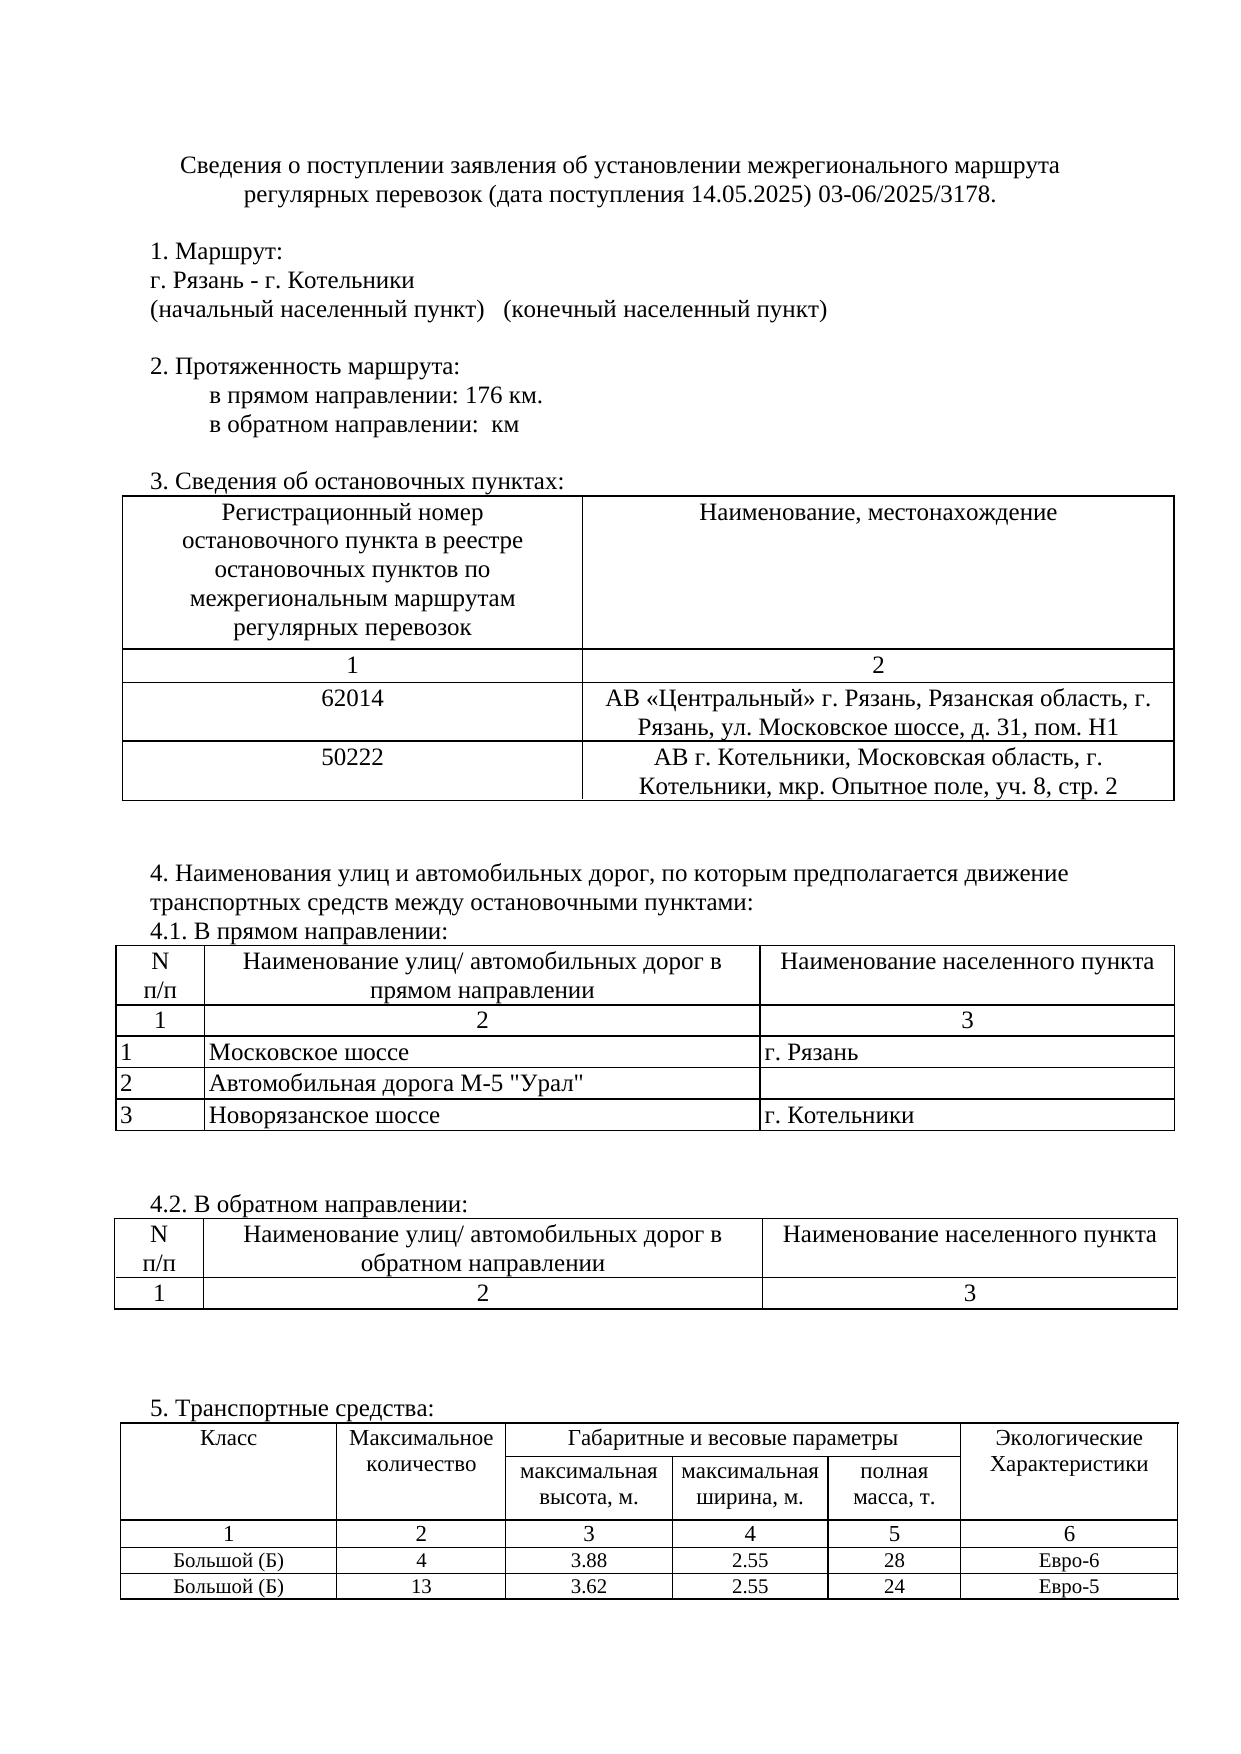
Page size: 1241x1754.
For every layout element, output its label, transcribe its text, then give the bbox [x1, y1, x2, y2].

table_cell 5 [829, 1521, 960, 1547]
text 2. Протяженность маршрута: [150, 351, 1090, 380]
table_cell Евро-5 [961, 1574, 1177, 1598]
table_header Наименование населенного пункта [761, 946, 1174, 1004]
table_cell 13 [337, 1574, 505, 1598]
table_cell г. Рязань [761, 1037, 1174, 1067]
text 4. Наименования улиц и автомобильных дорог, по которым предполагается движение транспортных средств между остановочными пунктами: [150, 858, 1090, 916]
table_cell 1 [121, 1521, 336, 1547]
table_cell 6 [961, 1521, 1177, 1547]
table_cell 2.55 [673, 1548, 827, 1572]
table_cell 28 [829, 1548, 960, 1572]
text в прямом направлении: 176 км. [150, 380, 1090, 409]
table_cell Автомобильная дорога М-5 "Урал" [205, 1068, 759, 1098]
table_header Максимальное количество [337, 1424, 505, 1519]
text в обратном направлении: км [150, 409, 1090, 437]
text 4.1. В прямом направлении: [150, 916, 1090, 945]
table_cell 2 [204, 1278, 762, 1308]
table_header Габаритные и весовые параметры [506, 1424, 960, 1456]
table_header N п/п [115, 1219, 203, 1277]
table_header Экологические Характеристики [961, 1424, 1177, 1519]
table_cell 24 [829, 1574, 960, 1598]
text 1. Маршрут: [150, 236, 1090, 265]
table_cell 2.55 [673, 1574, 827, 1598]
table_header Наименование, местонахождение [583, 497, 1173, 648]
table_cell 2 [205, 1006, 759, 1035]
table_cell максимальная ширина, м. [673, 1457, 827, 1519]
table_cell АВ г. Котельники, Московская область, г. Котельники, мкр. Опытное поле, уч. 8, стр. 2 [583, 742, 1173, 799]
table_cell 50222 [123, 742, 582, 799]
table_cell Евро-6 [961, 1548, 1177, 1572]
table_cell Московское шоссе [205, 1037, 759, 1067]
text г. Рязань - г. Котельники [150, 265, 1090, 294]
table_cell 3 [763, 1277, 1177, 1308]
table_cell 2 [337, 1521, 505, 1547]
table_cell 1 [117, 1037, 204, 1067]
table_cell 2 [583, 650, 1173, 681]
table_cell полная масса, т. [829, 1457, 960, 1519]
table_cell Новорязанское шоссе [205, 1100, 759, 1130]
text 5. Транспортные средства: [150, 1393, 1090, 1422]
table_header Регистрационный номер остановочного пункта в реестре остановочных пунктов по межрегиональным маршрутам регулярных перевозок [123, 497, 582, 648]
table_cell 3 [506, 1521, 672, 1547]
table_cell 1 [123, 650, 582, 681]
table_cell [761, 1068, 1174, 1098]
table_cell Большой (Б) [121, 1548, 336, 1572]
table_cell 3 [761, 1006, 1174, 1035]
table_cell 3 [117, 1100, 204, 1130]
table_header Наименование улиц/ автомобильных дорог в прямом направлении [205, 946, 759, 1004]
table_cell АВ «Центральный» г. Рязань, Рязанская область, г. Рязань, ул. Московское шоссе, д. 31, пом. Н1 [583, 683, 1173, 740]
table_cell 2 [117, 1068, 204, 1098]
table_header Класс [121, 1424, 336, 1519]
table_cell 4 [337, 1548, 505, 1572]
table_cell 62014 [123, 683, 582, 740]
table_header Наименование населенного пункта [763, 1219, 1177, 1277]
table_header Наименование улиц/ автомобильных дорог в обратном направлении [204, 1219, 762, 1277]
text 3. Сведения об остановочных пунктах: [150, 466, 1090, 495]
table_cell максимальная высота, м. [506, 1457, 672, 1519]
text 4.2. В обратном направлении: [150, 1189, 1090, 1217]
text (начальный населенный пункт) (конечный населенный пункт) [150, 294, 1090, 322]
table_cell г. Котельники [761, 1100, 1174, 1130]
table_cell 4 [673, 1521, 827, 1547]
table_cell Большой (Б) [121, 1574, 336, 1598]
table_cell 3.88 [506, 1548, 672, 1572]
text Сведения о поступлении заявления об установлении межрегионального маршрута регулярных перевозок (дата поступления 14.05.2025) 03-06/2025/3178. [150, 150, 1090, 207]
table_cell 1 [115, 1278, 203, 1308]
table_header N п/п [117, 946, 204, 1004]
table_cell 1 [117, 1006, 204, 1035]
table_cell 3.62 [506, 1574, 672, 1598]
